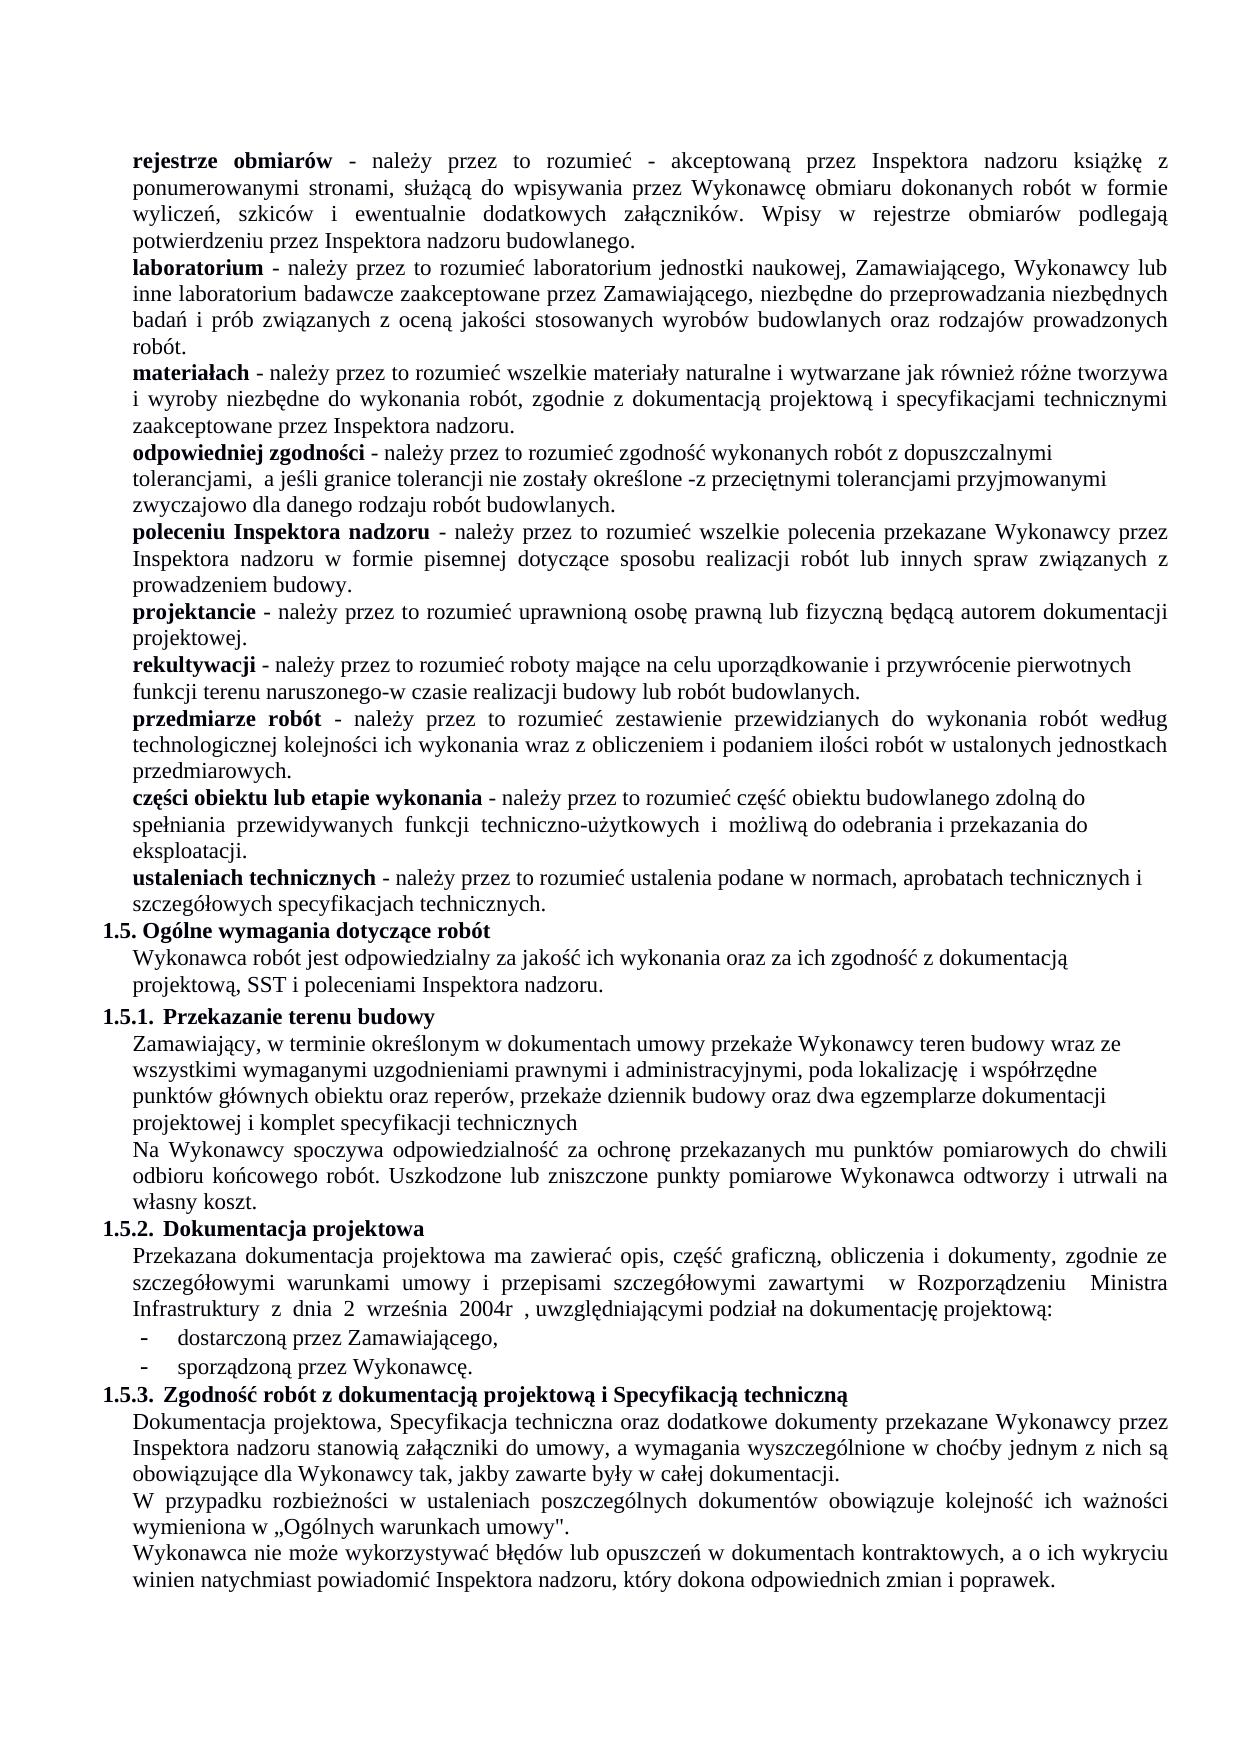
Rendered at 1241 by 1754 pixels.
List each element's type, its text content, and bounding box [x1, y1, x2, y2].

text poleceniu Inspektora nadzoru - należy przez to rozumieć wszelkie polecenia przekazane Wykonawcy przez Inspektora nadzoru w formie pisemnej dotyczące sposobu realizacji robót lub innych spraw związanych z prowadzeniem budowy. [132, 518, 1169, 597]
text rekultywacji - należy przez to rozumieć roboty mające na celu uporządkowanie i przywrócenie pierwotnych funkcji terenu naruszonego-w czasie realizacji budowy lub robót budowlanych. [132, 651, 1169, 704]
list dostarczoną przez Zamawiającego, [140, 1322, 1169, 1351]
text 1.5.1. Przekazanie terenu budowy [102, 1003, 1169, 1029]
text laboratorium - należy przez to rozumieć laboratorium jednostki naukowej, Zamawiającego, Wykonawcy lub inne laboratorium badawcze zaakceptowane przez Zamawiającego, niezbędne do przeprowadzania niezbędnych badań i prób związanych z oceną jakości stosowanych wyrobów budowlanych oraz rodzajów prowadzonych robót. [132, 254, 1169, 359]
text Dokumentacja projektowa, Specyfikacja techniczna oraz dodatkowe dokumenty przekazane Wykonawcy przez Inspektora nadzoru stanowią załączniki do umowy, a wymagania wyszczególnione w choćby jednym z nich są obowiązujące dla Wykonawcy tak, jakby zawarte były w całej dokumentacji. [132, 1408, 1169, 1487]
text Wykonawca nie może wykorzystywać błędów lub opuszczeń w dokumentach kontraktowych, a o ich wykryciu winien natychmiast powiadomić Inspektora nadzoru, który dokona odpowiednich zmian i poprawek. [132, 1539, 1169, 1592]
text 1.5.2. Dokumentacja projektowa [102, 1215, 1169, 1242]
text 1.5. Ogólne wymagania dotyczące robót [102, 917, 1169, 944]
text przedmiarze robót - należy przez to rozumieć zestawienie przewidzianych do wykonania robót według technologicznej kolejności ich wykonania wraz z obliczeniem i podaniem ilości robót w ustalonych jednostkach przedmiarowych. [132, 705, 1169, 784]
text Wykonawca robót jest odpowiedzialny za jakość ich wykonania oraz za ich zgodność z dokumentacją projektową, SST i poleceniami Inspektora nadzoru. [132, 944, 1169, 997]
list sporządzoną przez Wykonawcę. [140, 1351, 1169, 1380]
text 1.5.3. Zgodność robót z dokumentacją projektową i Specyfikacją techniczną [102, 1381, 1169, 1407]
text ustaleniach technicznych - należy przez to rozumieć ustalenia podane w normach, aprobatach technicznych i szczegółowych specyfikacjach technicznych. [132, 864, 1169, 917]
text materiałach - należy przez to rozumieć wszelkie materiały naturalne i wytwarzane jak również różne tworzywa i wyroby niezbędne do wykonania robót, zgodnie z dokumentacją projektową i specyfikacjami technicznymi zaakceptowane przez Inspektora nadzoru. [132, 359, 1169, 438]
text odpowiedniej zgodności - należy przez to rozumieć zgodność wykonanych robót z dopuszczalnymi tolerancjami, a jeśli granice tolerancji nie zostały określone -z przeciętnymi tolerancjami przyjmowanymi zwyczajowo dla danego rodzaju robót budowlanych. [132, 439, 1169, 518]
text Na Wykonawcy spoczywa odpowiedzialność za ochronę przekazanych mu punktów pomiarowych do chwili odbioru końcowego robót. Uszkodzone lub zniszczone punkty pomiarowe Wykonawca odtworzy i utrwali na własny koszt. [132, 1136, 1169, 1215]
text Przekazana dokumentacja projektowa ma zawierać opis, część graficzną, obliczenia i dokumenty, zgodnie ze szczegółowymi warunkami umowy i przepisami szczegółowymi zawartymi w Rozporządzeniu Ministra Infrastruktury z dnia 2 września 2004r , uwzględniającymi podział na dokumentację projektową: [132, 1242, 1169, 1321]
text projektancie - należy przez to rozumieć uprawnioną osobę prawną lub fizyczną będącą autorem dokumentacji projektowej. [132, 598, 1169, 651]
text części obiektu lub etapie wykonania - należy przez to rozumieć część obiektu budowlanego zdolną do spełniania przewidywanych funkcji techniczno-użytkowych i możliwą do odebrania i przekazania do eksploatacji. [132, 784, 1169, 863]
text W przypadku rozbieżności w ustaleniach poszczególnych dokumentów obowiązuje kolejność ich ważności wymieniona w „Ogólnych warunkach umowy". [132, 1487, 1169, 1539]
text Zamawiający, w terminie określonym w dokumentach umowy przekaże Wykonawcy teren budowy wraz ze wszystkimi wymaganymi uzgodnieniami prawnymi i administracyjnymi, poda lokalizację i współrzędne punktów głównych obiektu oraz reperów, przekaże dziennik budowy oraz dwa egzemplarze dokumentacji projektowej i komplet specyfikacji technicznych [132, 1030, 1169, 1135]
text rejestrze obmiarów - należy przez to rozumieć - akceptowaną przez Inspektora nadzoru książkę z ponumerowanymi stronami, służącą do wpisywania przez Wykonawcę obmiaru dokonanych robót w formie wyliczeń, szkiców i ewentualnie dodatkowych załączników. Wpisy w rejestrze obmiarów podlegają potwierdzeniu przez Inspektora nadzoru budowlanego. [132, 148, 1169, 253]
